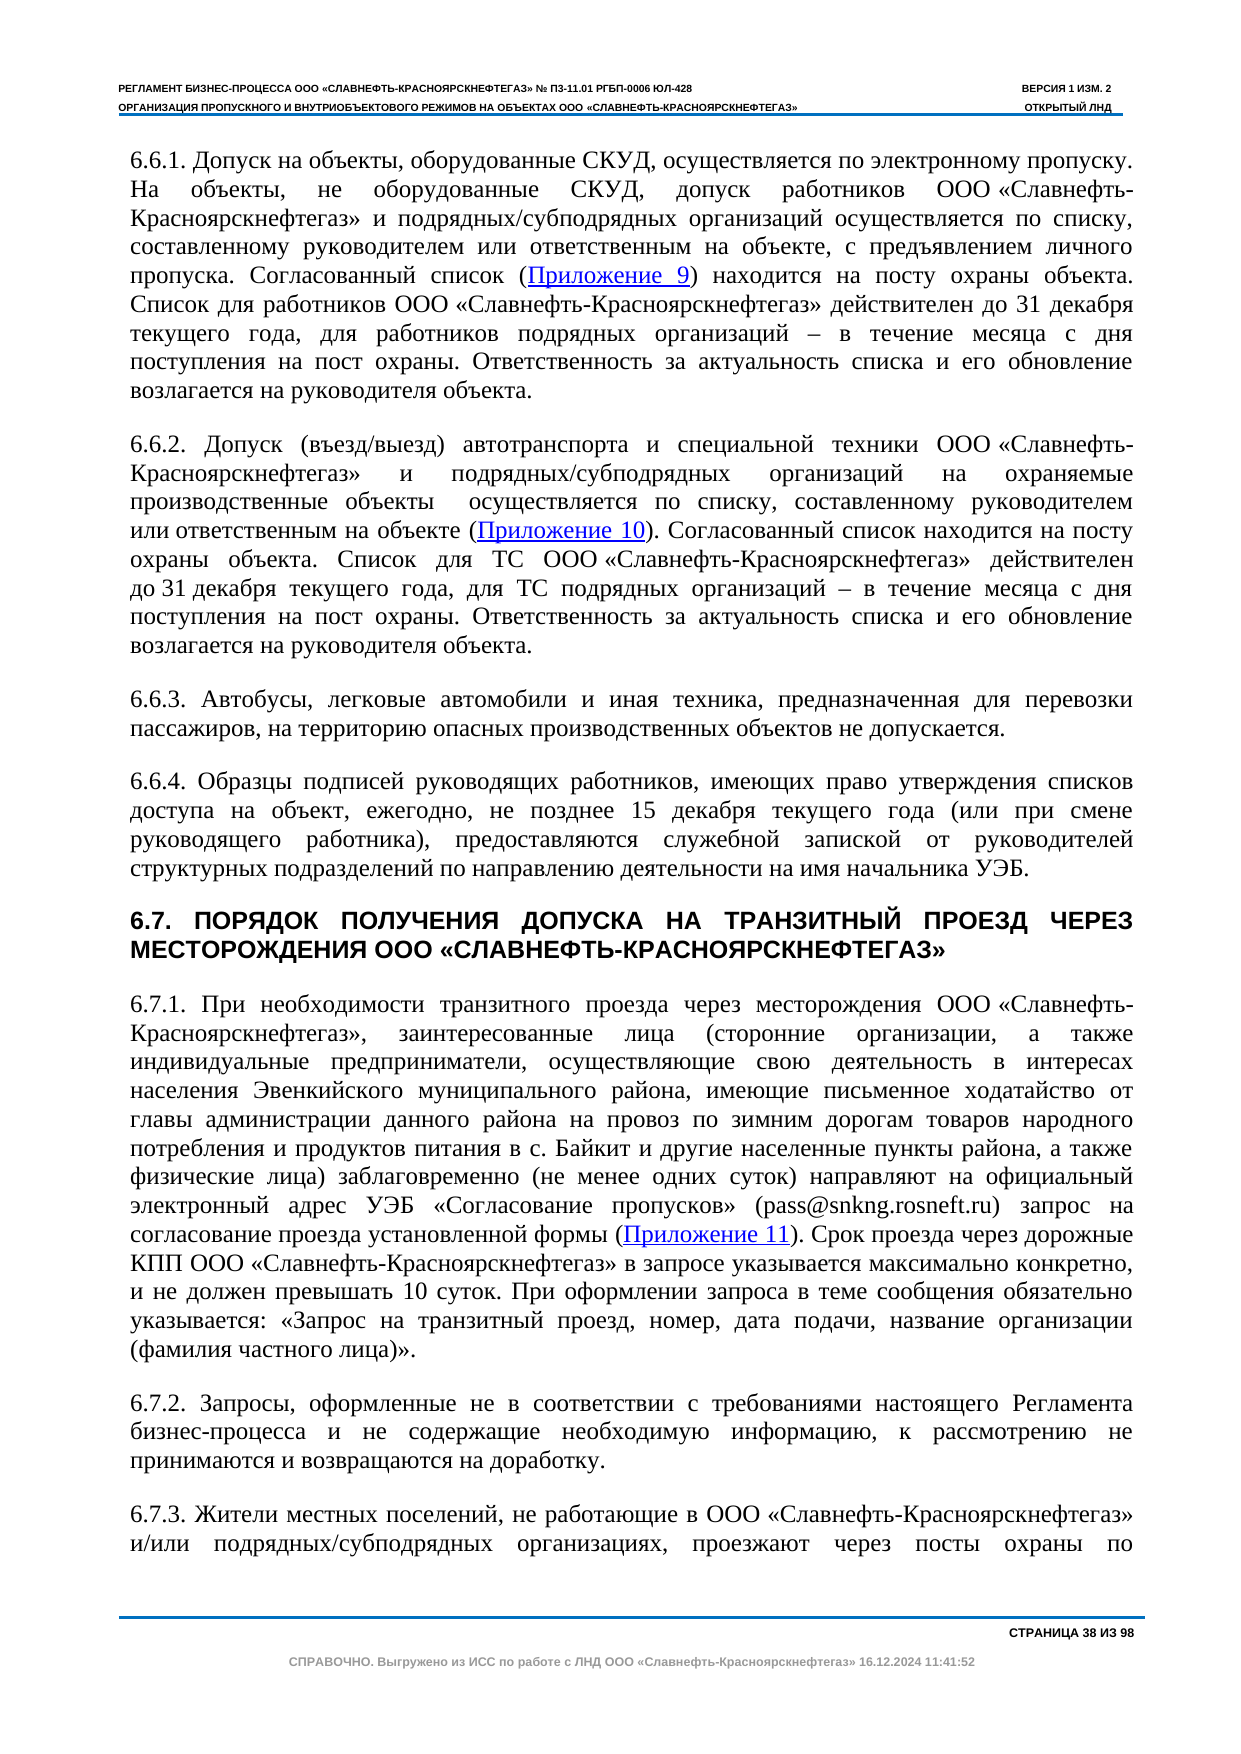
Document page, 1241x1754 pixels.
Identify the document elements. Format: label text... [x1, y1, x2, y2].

text 6.6.1. Допуск на объекты, оборудованные СКУД, осуществляется по электронному пропуску. На объекты, не оборудованные СКУД, допуск работников ООО «Славнефть-Красноярскнефтегаз» и подрядных/субподрядных организаций осуществляется по списку, составленному руководителем или ответственным на объекте, с предъявлением личного пропуска. Согласованный список (Приложение 9) находится на посту охраны объекта. Список для работников ООО «Славнефть-Красноярскнефтегаз» действителен до 31 декабря текущего года, для работников подрядных организаций – в течение месяца с дня поступления на пост охраны. Ответственность за актуальность списка и его обновление возлагается на руководителя объекта. [130, 145, 1134, 404]
text 6.7.1. При необходимости транзитного проезда через месторождения ООО «Славнефть-Красноярскнефтегаз», заинтересованные лица (сторонние организации, а также индивидуальные предприниматели, осуществляющие свою деятельность в интересах населения Эвенкийского муниципального района, имеющие письменное ходатайство от главы администрации данного района на провоз по зимним дорогам товаров народного потребления и продуктов питания в с. Байкит и другие населенные пункты района, а также физические лица) заблаговременно (не менее одних суток) направляют на официальный электронный адрес УЭБ «Согласование пропусков» (pass@snkng.rosneft.ru) запрос на согласование проезда установленной формы (Приложение 11). Срок проезда через дорожные КПП ООО «Славнефть-Красноярскнефтегаз» в запросе указывается максимально конкретно, и не должен превышать 10 суток. При оформлении запроса в теме сообщения обязательно указывается: «Запрос на транзитный проезд, номер, дата подачи, название организации (фамилия частного лица)». [130, 989, 1134, 1363]
text 6.7. ПОРЯДОК ПОЛУЧЕНИЯ ДОПУСКА НА ТРАНЗИТНЫЙ ПРОЕЗД ЧЕРЕЗ МЕСТОРОЖДЕНИЯ ООО «СЛАВНЕФТЬ-КРАСНОЯРСКНЕФТЕГАЗ» [130, 906, 1134, 964]
text 6.6.2. Допуск (въезд/выезд) автотранспорта и специальной техники ООО «Славнефть-Красноярскнефтегаз» и подрядных/субподрядных организаций на охраняемые производственные объекты осуществляется по списку, составленному руководителем или ответственным на объекте (Приложение 10). Согласованный список находится на посту охраны объекта. Список для ТС ООО «Славнефть-Красноярскнефтегаз» действителен до 31 декабря текущего года, для ТС подрядных организаций – в течение месяца с дня поступления на пост охраны. Ответственность за актуальность списка и его обновление возлагается на руководителя объекта. [130, 429, 1134, 659]
text 6.7.2. Запросы, оформленные не в соответствии с требованиями настоящего Регламента бизнес-процесса и не содержащие необходимую информацию, к рассмотрению не принимаются и возвращаются на доработку. [130, 1388, 1134, 1474]
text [130, 1499, 1134, 1556]
text 6.6.4. Образцы подписей руководящих работников, имеющих право утверждения списков доступа на объект, ежегодно, не позднее 15 декабря текущего года (или при смене руководящего работника), предоставляются служебной запиской от руководителей структурных подразделений по направлению деятельности на имя начальника УЭБ. [130, 766, 1134, 881]
text 6.6.3. Автобусы, легковые автомобили и иная техника, предназначенная для перевозки пассажиров, на территорию опасных производственных объектов не допускается. [130, 684, 1134, 741]
